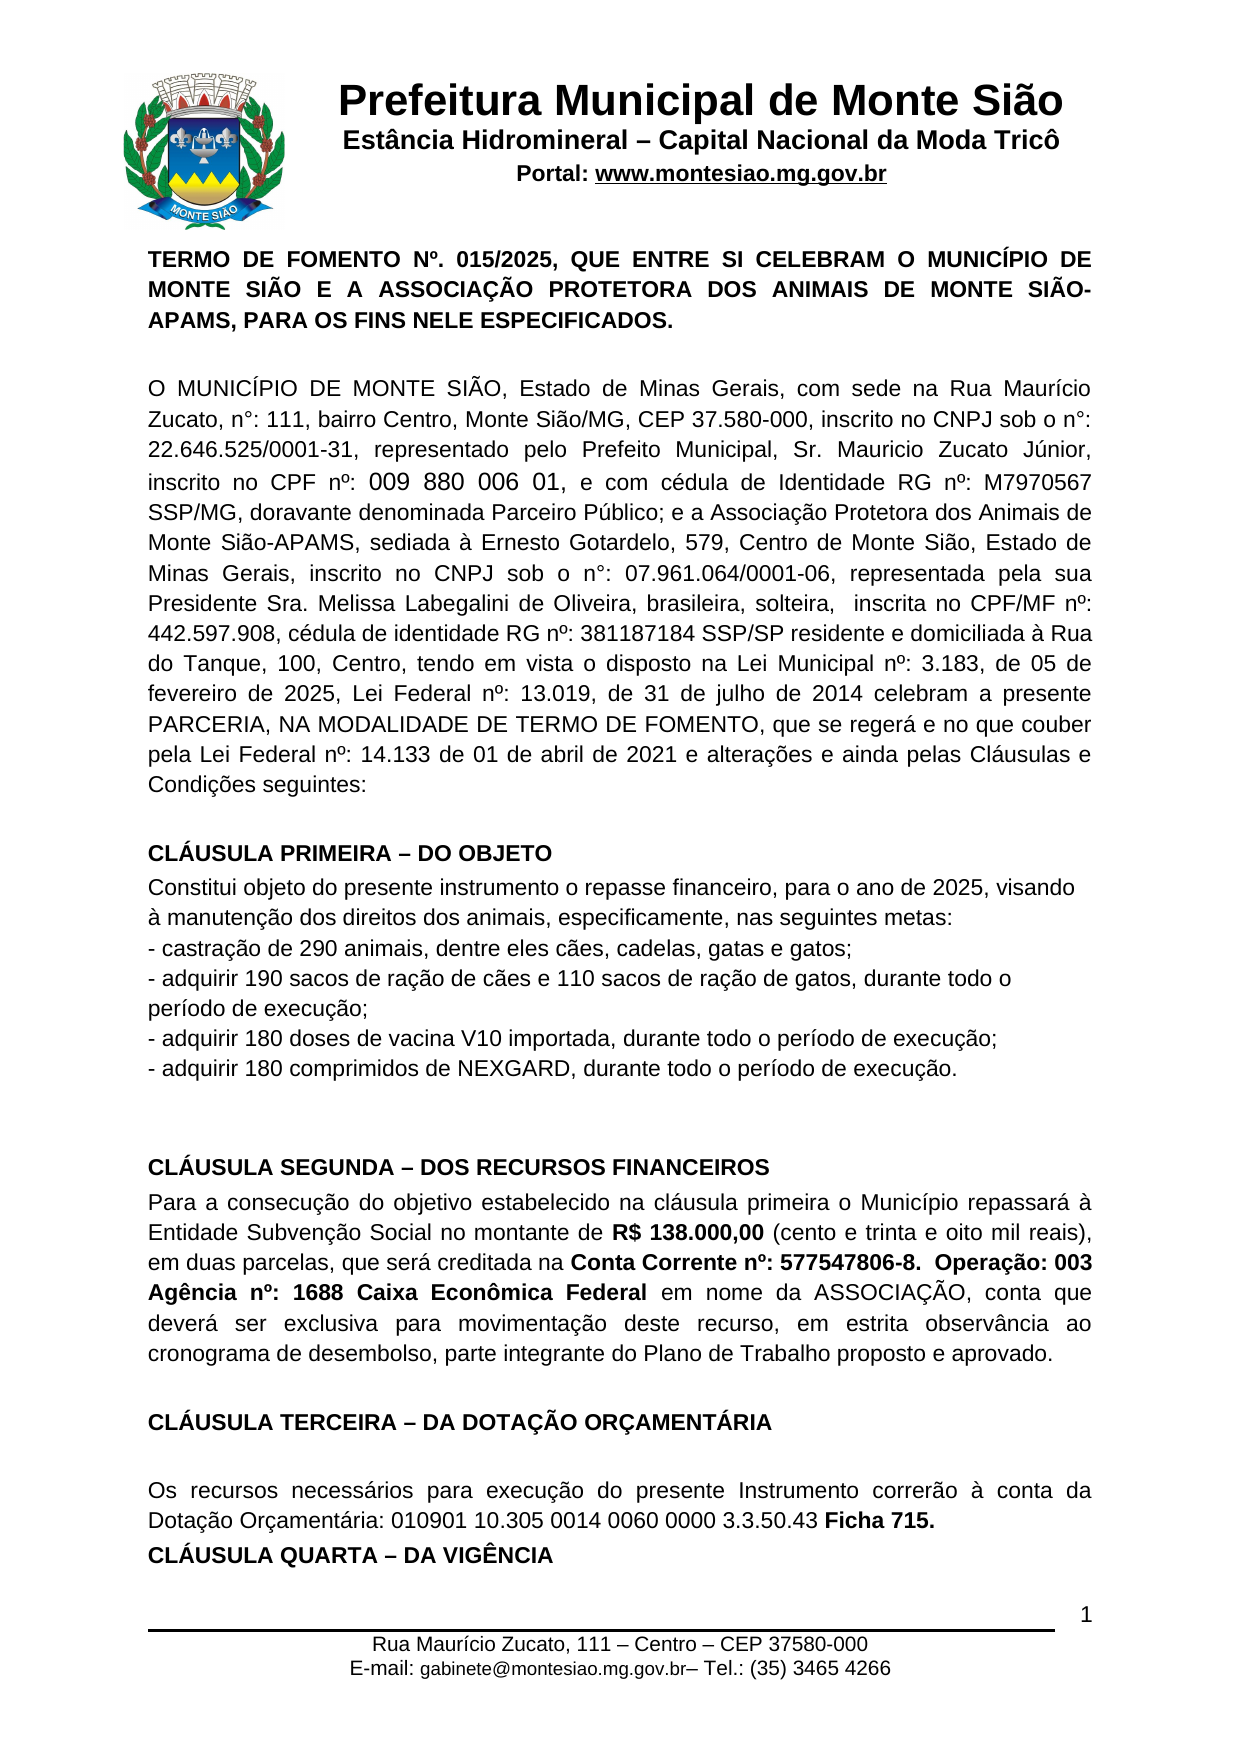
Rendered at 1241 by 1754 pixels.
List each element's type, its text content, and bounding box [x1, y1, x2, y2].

text Para a consecução do objetivo estabelecido na cláusula primeira o Município repassará à Entidade Subvenção Social no montante de R$ 138.000,00 (cento e trinta e oito mil reais), em duas parcelas, que será creditada na Conta Corrente nº: 577547806-8. Operação: 003 Agência nº: 1688 Caixa Econômica Federal em nome da ASSOCIAÇÃO, conta que deverá ser exclusiva para movimentação deste recurso, em estrita observância ao cronograma de desembolso, parte integrante do Plano de Trabalho proposto e aprovado. [148, 1189, 1093, 1366]
text Constitui objeto do presente instrumento o repasse financeiro, para o ano de 2025, visando à manutenção dos direitos dos animais, especificamente, nas seguintes metas: [148, 874, 1093, 931]
text O MUNICÍPIO DE MONTE SIÃO, Estado de Minas Gerais, com sede na Rua Maurício Zucato, n°: 111, bairro Centro, Monte Sião/MG, CEP 37.580-000, inscrito no CNPJ sob o n°: 22.646.525/0001-31, representado pelo Prefeito Municipal, Sr. Mauricio Zucato Júnior, inscrito no CPF nº: 009 880 006 01, e com cédula de Identidade RG nº: M7970567 SSP/MG, doravante denominada Parceiro Público; e a Associação Protetora dos Animais de Monte Sião-APAMS, sediada à Ernesto Gotardelo, 579, Centro de Monte Sião, Estado de Minas Gerais, inscrito no CNPJ sob o n°: 07.961.064/0001-06, representada pela sua Presidente Sra. Melissa Labegalini de Oliveira, brasileira, solteira, inscrita no CPF/MF nº: 442.597.908, cédula de identidade RG nº: 381187184 SSP/SP residente e domiciliada à Rua do Tanque, 100, Centro, tendo em vista o disposto na Lei Municipal nº: 3.183, de 05 de fevereiro de 2025, Lei Federal nº: 13.019, de 31 de julho de 2014 celebram a presente PARCERIA, NA MODALIDADE DE TERMO DE FOMENTO, que se regerá e no que couber pela Lei Federal nº: 14.133 de 01 de abril de 2021 e alterações e ainda pelas Cláusulas e Condições seguintes: [148, 375, 1093, 797]
text - adquirir 190 sacos de ração de cães e 110 sacos de ração de gatos, durante todo o período de execução; [148, 965, 1093, 1021]
picture [123, 73, 285, 230]
text CLÁUSULA TERCEIRA – DA DOTAÇÃO ORÇAMENTÁRIA [148, 1408, 1093, 1435]
text CLÁUSULA SEGUNDA – DOS RECURSOS FINANCEIROS [148, 1154, 1093, 1181]
text CLÁUSULA PRIMEIRA – DO OBJETO [148, 840, 1093, 866]
text CLÁUSULA QUARTA – DA VIGÊNCIA [148, 1542, 1093, 1568]
text - castração de 290 animais, dentre eles cães, cadelas, gatas e gatos; [148, 934, 1093, 961]
text TERMO DE FOMENTO Nº. 015/2025, QUE ENTRE SI CELEBRAM O MUNICÍPIO DE MONTE SIÃO E A ASSOCIAÇÃO PROTETORA DOS ANIMAIS DE MONTE SIÃO-APAMS, PARA OS FINS NELE ESPECIFICADOS. [148, 246, 1093, 333]
text Os recursos necessários para execução do presente Instrumento correrão à conta da Dotação Orçamentária: 010901 10.305 0014 0060 0000 3.3.50.43 Ficha 715. [148, 1477, 1093, 1534]
text - adquirir 180 doses de vacina V10 importada, durante todo o período de execução; [148, 1025, 1093, 1051]
text - adquirir 180 comprimidos de NEXGARD, durante todo o período de execução. [148, 1055, 1093, 1082]
